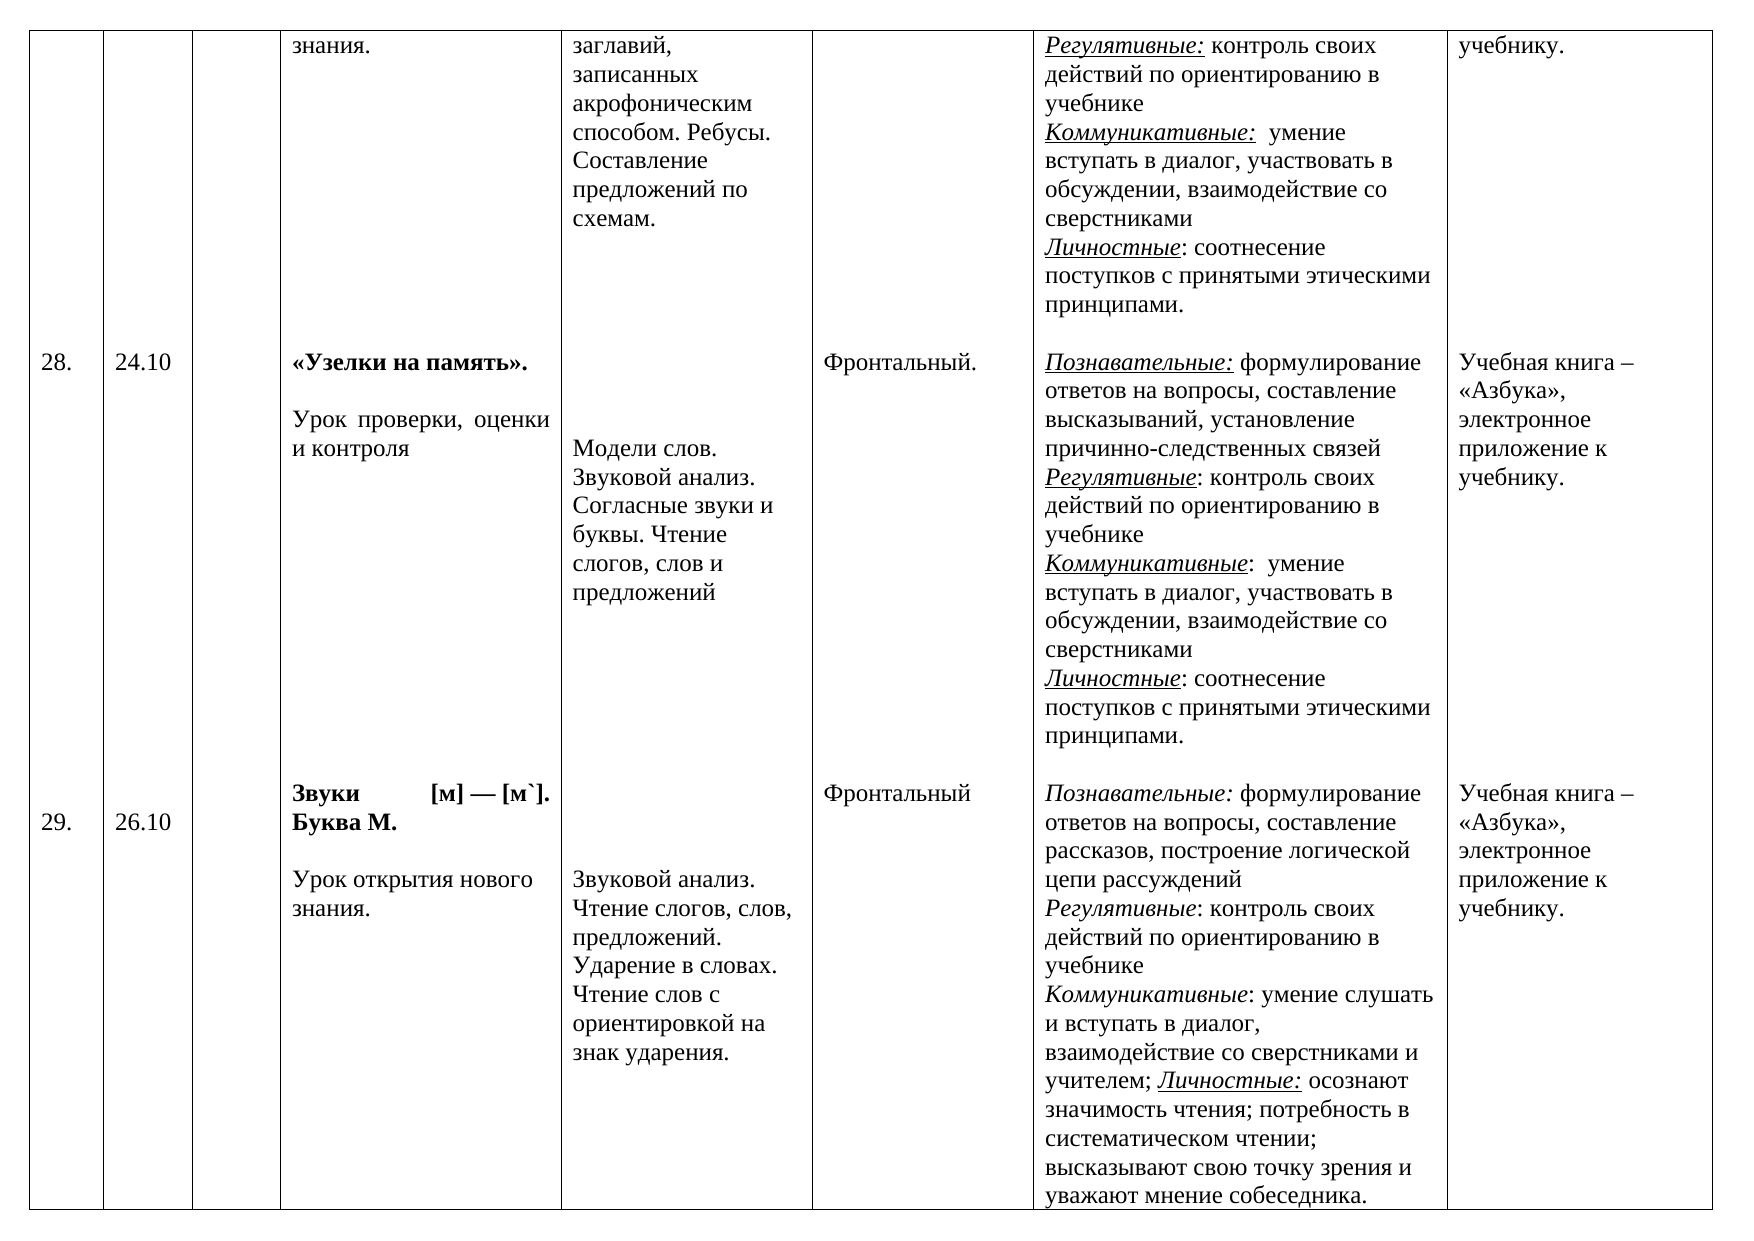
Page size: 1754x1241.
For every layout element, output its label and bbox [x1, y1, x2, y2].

table_cell [104, 31, 192, 1209]
table_cell [281, 31, 561, 1209]
table_cell [193, 31, 280, 1209]
table_cell [813, 31, 1033, 1209]
table_cell [30, 31, 103, 1209]
table_cell [1448, 31, 1712, 1209]
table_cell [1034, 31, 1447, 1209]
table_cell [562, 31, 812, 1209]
